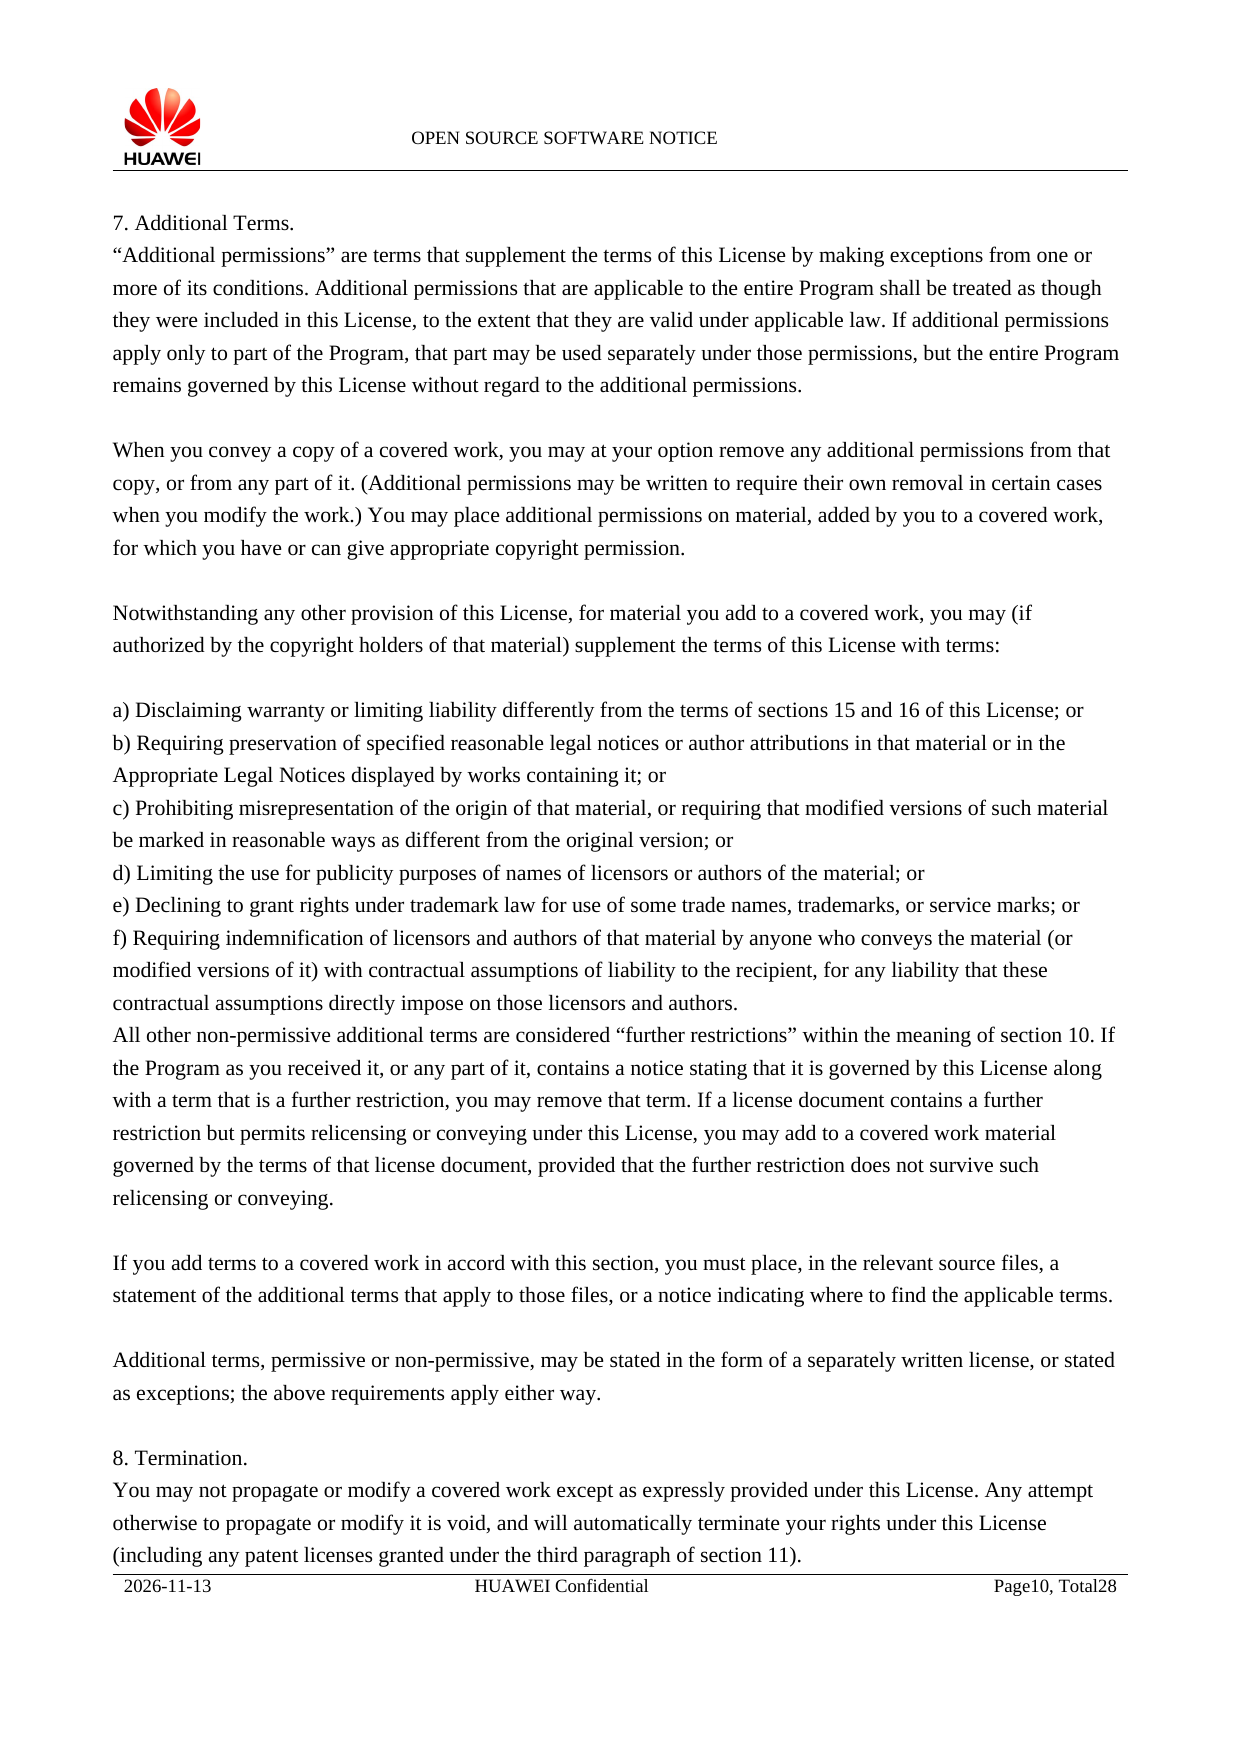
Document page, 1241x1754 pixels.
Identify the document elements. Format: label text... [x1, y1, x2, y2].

text 7. Additional Terms. [112, 206, 1128, 239]
picture [124, 88, 201, 165]
text If you add terms to a covered work in accord with this section, you must place, in the relevant source files, a statement of the additional terms that apply to those files, or a notice indicating where to find the applicable terms. [112, 1246, 1128, 1311]
text d) Limiting the use for publicity purposes of names of licensors or authors of the material; or [112, 856, 1128, 889]
text e) Declining to grant rights under trademark law for use of some trade names, trademarks, or service marks; or [112, 889, 1128, 921]
text When you convey a copy of a covered work, you may at your option remove any additional permissions from that copy, or from any part of it. (Additional permissions may be written to require their own removal in certain cases when you modify the work.) You may place additional permissions on material, added by you to a covered work, for which you have or can give appropriate copyright permission. [112, 434, 1128, 564]
text a) Disclaiming warranty or limiting liability differently from the terms of sections 15 and 16 of this License; or [112, 694, 1128, 726]
text Notwithstanding any other provision of this License, for material you add to a covered work, you may (if authorized by the copyright holders of that material) supplement the terms of this License with terms: [112, 596, 1128, 661]
text You may not propagate or modify a covered work except as expressly provided under this License. Any attempt otherwise to propagate or modify it is void, and will automatically terminate your rights under this License (including any patent licenses granted under the third paragraph of section 11). [112, 1474, 1128, 1571]
text f) Requiring indemnification of licensors and authors of that material by anyone who conveys the material (or modified versions of it) with contractual assumptions of liability to the recipient, for any liability that these contractual assumptions directly impose on those licensors and authors. [112, 921, 1128, 1019]
text 8. Termination. [112, 1441, 1128, 1474]
text All other non-permissive additional terms are considered “further restrictions” within the meaning of section 10. If the Program as you received it, or any part of it, contains a notice stating that it is governed by this License along with a term that is a further restriction, you may remove that term. If a license document contains a further restriction but permits relicensing or conveying under this License, you may add to a covered work material governed by the terms of that license document, provided that the further restriction does not survive such relicensing or conveying. [112, 1019, 1128, 1214]
text Additional terms, permissive or non-permissive, may be stated in the form of a separately written license, or stated as exceptions; the above requirements apply either way. [112, 1344, 1128, 1409]
text c) Prohibiting misrepresentation of the origin of that material, or requiring that modified versions of such material be marked in reasonable ways as different from the original version; or [112, 791, 1128, 856]
text “Additional permissions” are terms that supplement the terms of this License by making exceptions from one or more of its conditions. Additional permissions that are applicable to the entire Program shall be treated as though they were included in this License, to the extent that they are valid under applicable law. If additional permissions apply only to part of the Program, that part may be used separately under those permissions, but the entire Program remains governed by this License without regard to the additional permissions. [112, 239, 1128, 401]
text b) Requiring preservation of specified reasonable legal notices or author attributions in that material or in the Appropriate Legal Notices displayed by works containing it; or [112, 726, 1128, 791]
